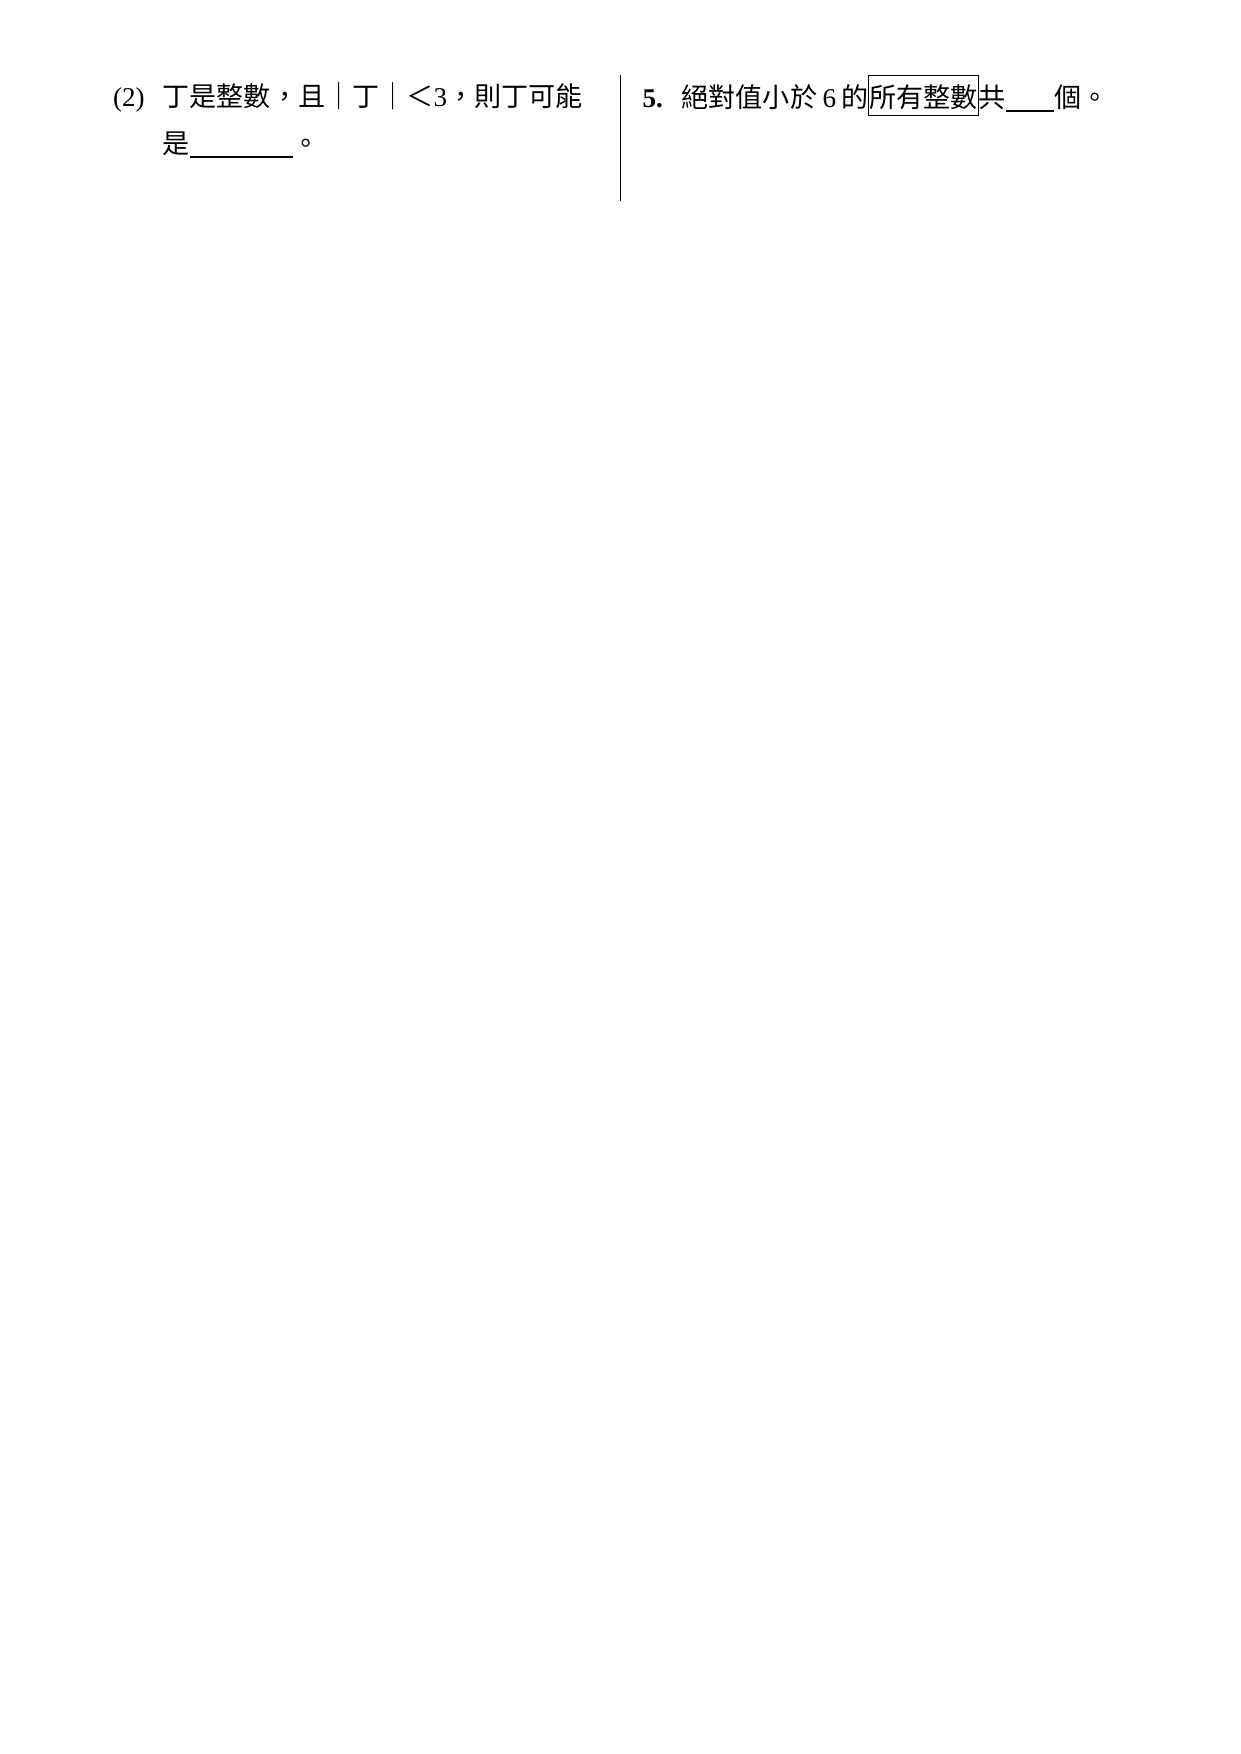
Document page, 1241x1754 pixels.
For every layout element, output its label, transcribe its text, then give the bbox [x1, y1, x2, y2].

text (2) 丁是整數，且｜丁｜＜3，則丁可能是 。 [113, 75, 598, 161]
text 5. 絕對值小於6的所有整數共 個。 [979, 75, 1165, 116]
text 5. 絕對值小於6的所有整數共 個。 [869, 76, 978, 115]
text 5. 絕對值小於6的所有整數共 個。 [642, 75, 868, 116]
